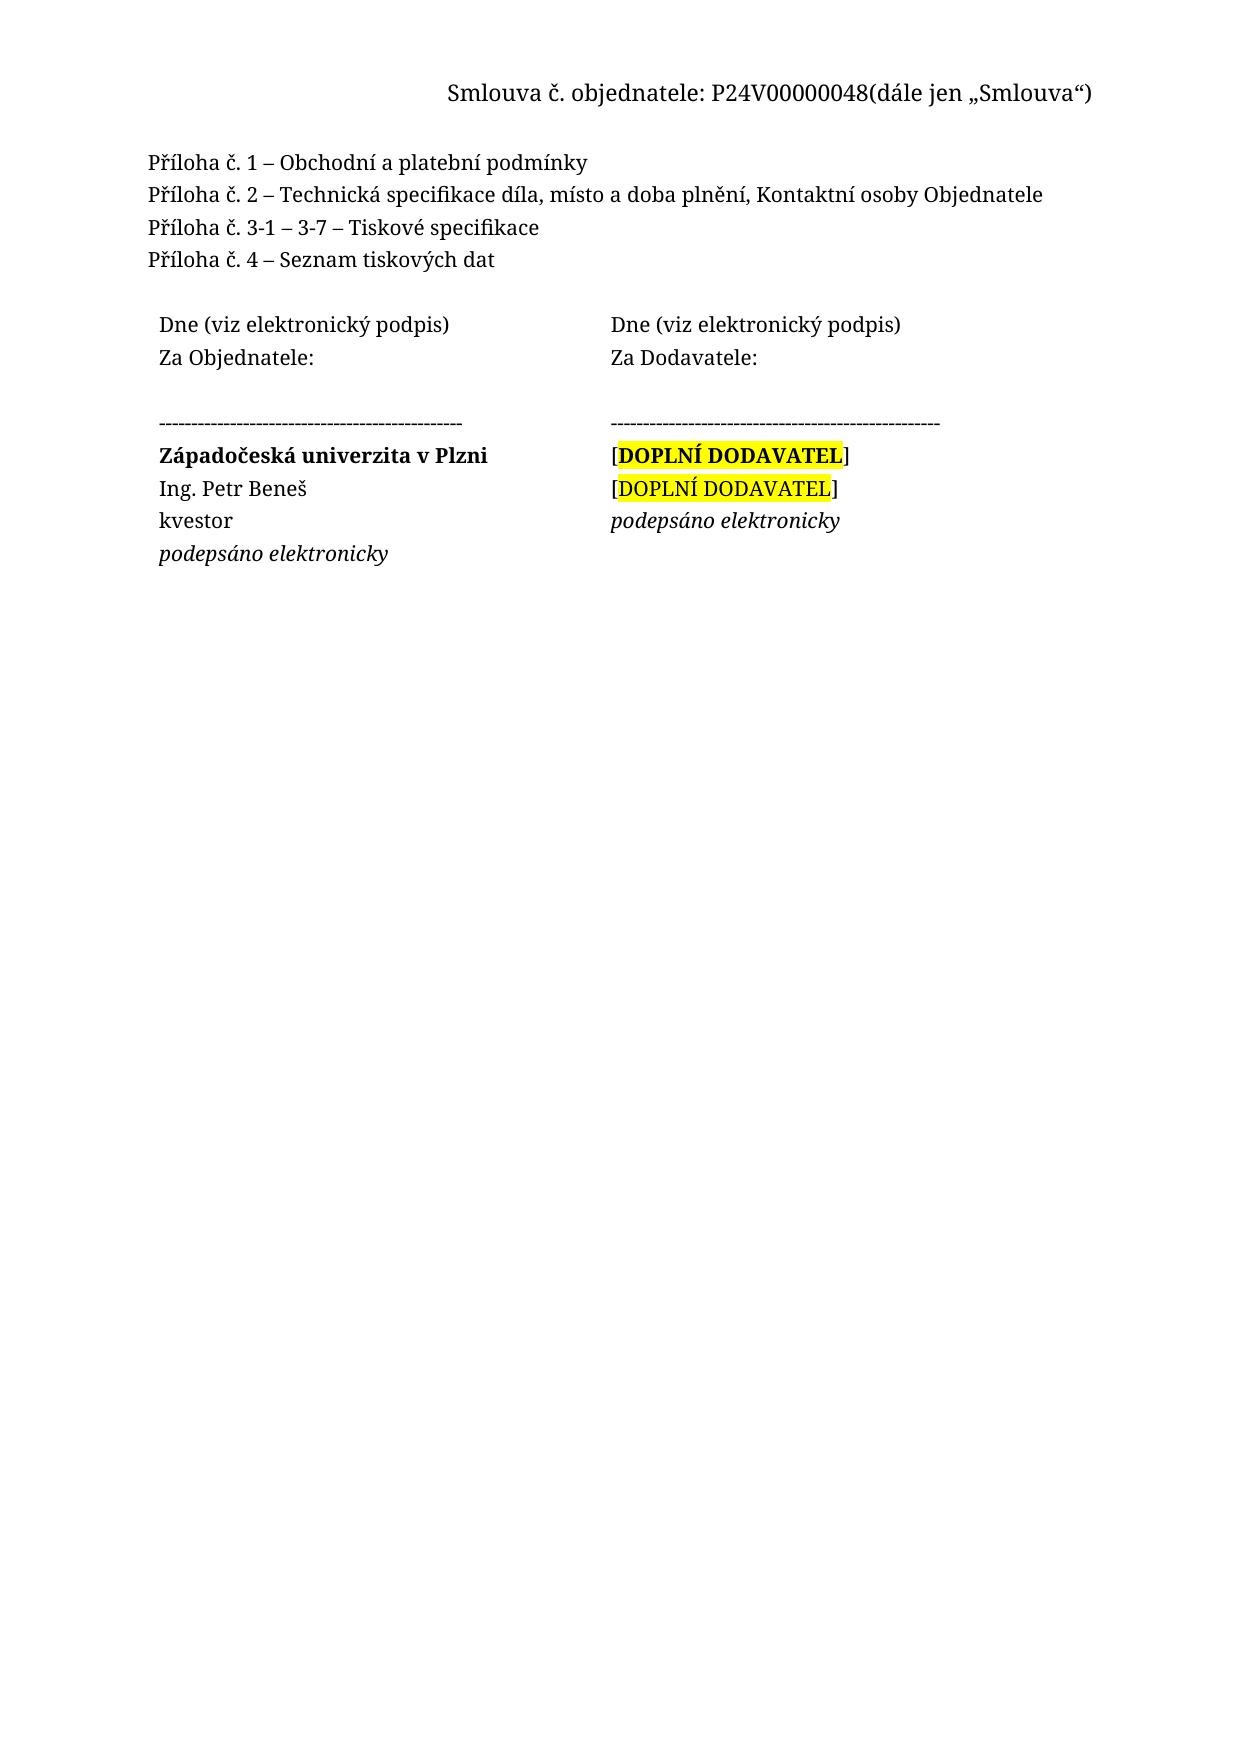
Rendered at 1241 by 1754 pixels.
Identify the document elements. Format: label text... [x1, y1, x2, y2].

table_header Dne (viz elektronický podpis) Za Objednatele: ----------------------------------------------- Západočeská univerzita v Plzni Ing. Petr Beneš kvestor podepsáno elektronicky [148, 311, 599, 571]
text Příloha č. 4 – Seznam tiskových dat [148, 245, 1093, 274]
text Příloha č. 1 – Obchodní a platební podmínky [148, 148, 1093, 176]
text Příloha č. 2 – Technická specifikace díla, místo a doba plnění, Kontaktní osoby Objednatele [148, 180, 1093, 209]
table_header Dne (viz elektronický podpis) Za Dodavatele: --------------------------------------------------- [DOPLNÍ DODAVATEL] [DOPLNÍ DODAVATEL] podepsáno elektronicky [599, 311, 1051, 571]
text Příloha č. 3-1 – 3-7 – Tiskové specifikace [148, 213, 1093, 241]
